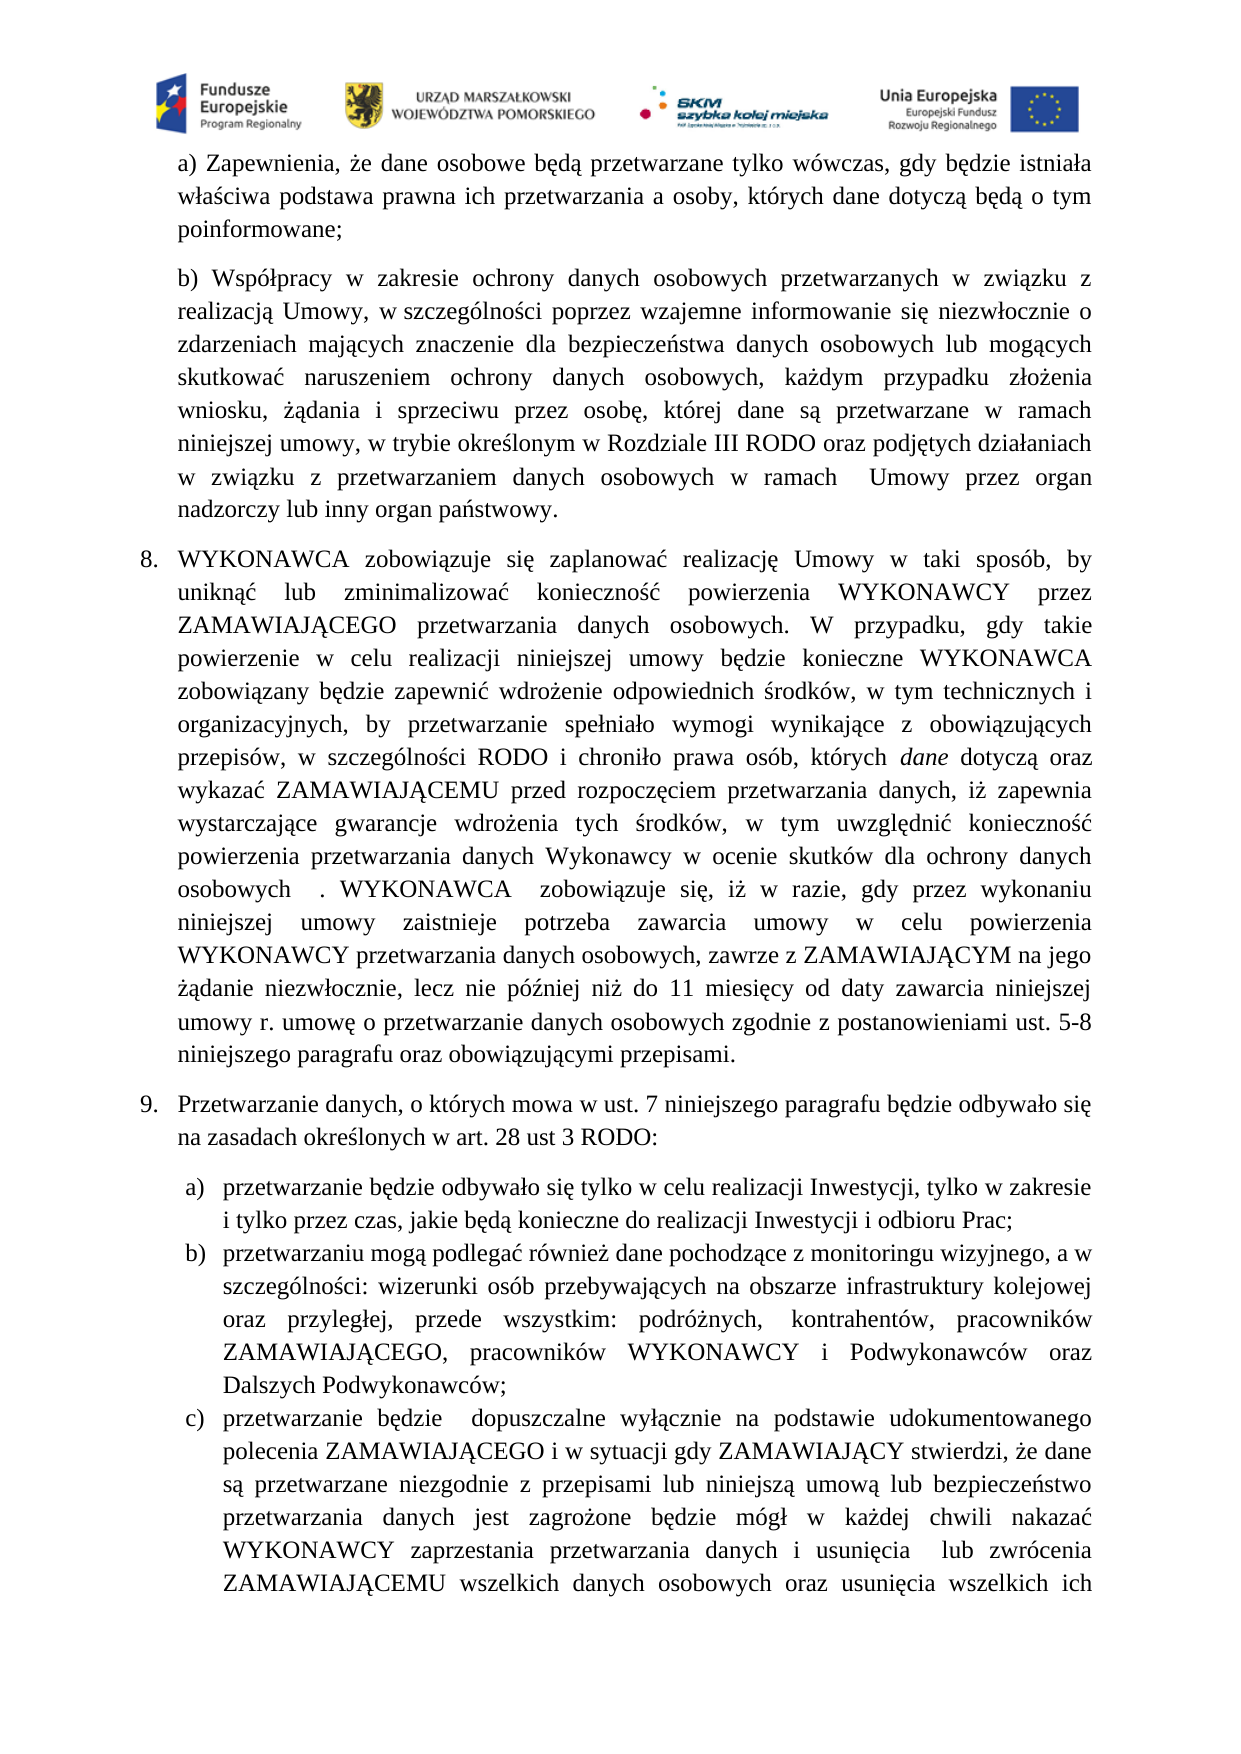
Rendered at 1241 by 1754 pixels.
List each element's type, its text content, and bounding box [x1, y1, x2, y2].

list Przetwarzanie danych, o których mowa w ust. 7 niniejszego paragrafu będzie odbywało się na zasadach określonych w art. 28 ust 3 RODO: [140, 1089, 1093, 1151]
list przetwarzanie będzie odbywało się tylko w celu realizacji Inwestycji, tylko w zakresie i tylko przez czas, jakie będą konieczne do realizacji Inwestycji i odbioru Prac; [185, 1172, 1093, 1234]
list WYKONAWCA zobowiązuje się zaplanować realizację Umowy w taki sposób, by uniknąć lub zminimalizować konieczność powierzenia WYKONAWCY przez ZAMAWIAJĄCEGO przetwarzania danych osobowych. W przypadku, gdy takie powierzenie w celu realizacji niniejszej umowy będzie konieczne WYKONAWCA zobowiązany będzie zapewnić wdrożenie odpowiednich środków, w tym technicznych i organizacyjnych, by przetwarzanie spełniało wymogi wynikające z obowiązujących przepisów, w szczególności RODO i chroniło prawa osób, których dane dotyczą oraz wykazać ZAMAWIAJĄCEMU przed rozpoczęciem przetwarzania danych, iż zapewnia wystarczające gwarancje wdrożenia tych środków, w tym uwzględnić konieczność powierzenia przetwarzania danych Wykonawcy w ocenie skutków dla ochrony danych osobowych . WYKONAWCA zobowiązuje się, iż w razie, gdy przez wykonaniu niniejszej umowy zaistnieje potrzeba zawarcia umowy w celu powierzenia WYKONAWCY przetwarzania danych osobowych, zawrze z ZAMAWIAJĄCYM na jego żądanie niezwłocznie, lecz nie później niż do 11 miesięcy od daty zawarcia niniejszej umowy r. umowę o przetwarzanie danych osobowych zgodnie z postanowieniami ust. 5-8 niniejszego paragrafu oraz obowiązującymi przepisami. [140, 544, 1093, 1068]
list przetwarzaniu mogą podlegać również dane pochodzące z monitoringu wizyjnego, a w szczególności: wizerunki osób przebywających na obszarze infrastruktury kolejowej oraz przyległej, przede wszystkim: podróżnych, kontrahentów, pracowników ZAMAWIAJĄCEGO, pracowników WYKONAWCY i Podwykonawców oraz Dalszych Podwykonawców; [185, 1238, 1093, 1399]
text a) Zapewnienia, że dane osobowe będą przetwarzane tylko wówczas, gdy będzie istniała właściwa podstawa prawna ich przetwarzania a osoby, których dane dotyczą będą o tym poinformowane; [177, 148, 1093, 242]
picture [147, 73, 1093, 148]
text b) Współpracy w zakresie ochrony danych osobowych przetwarzanych w związku z realizacją Umowy, w szczególności poprzez wzajemne informowanie się niezwłocznie o zdarzeniach mających znaczenie dla bezpieczeństwa danych osobowych lub mogących skutkować naruszeniem ochrony danych osobowych, każdym przypadku złożenia wniosku, żądania i sprzeciwu przez osobę, której dane są przetwarzane w ramach niniejszej umowy, w trybie określonym w Rozdziale III RODO oraz podjętych działaniach w związku z przetwarzaniem danych osobowych w ramach Umowy przez organ nadzorczy lub inny organ państwowy. [177, 263, 1093, 523]
